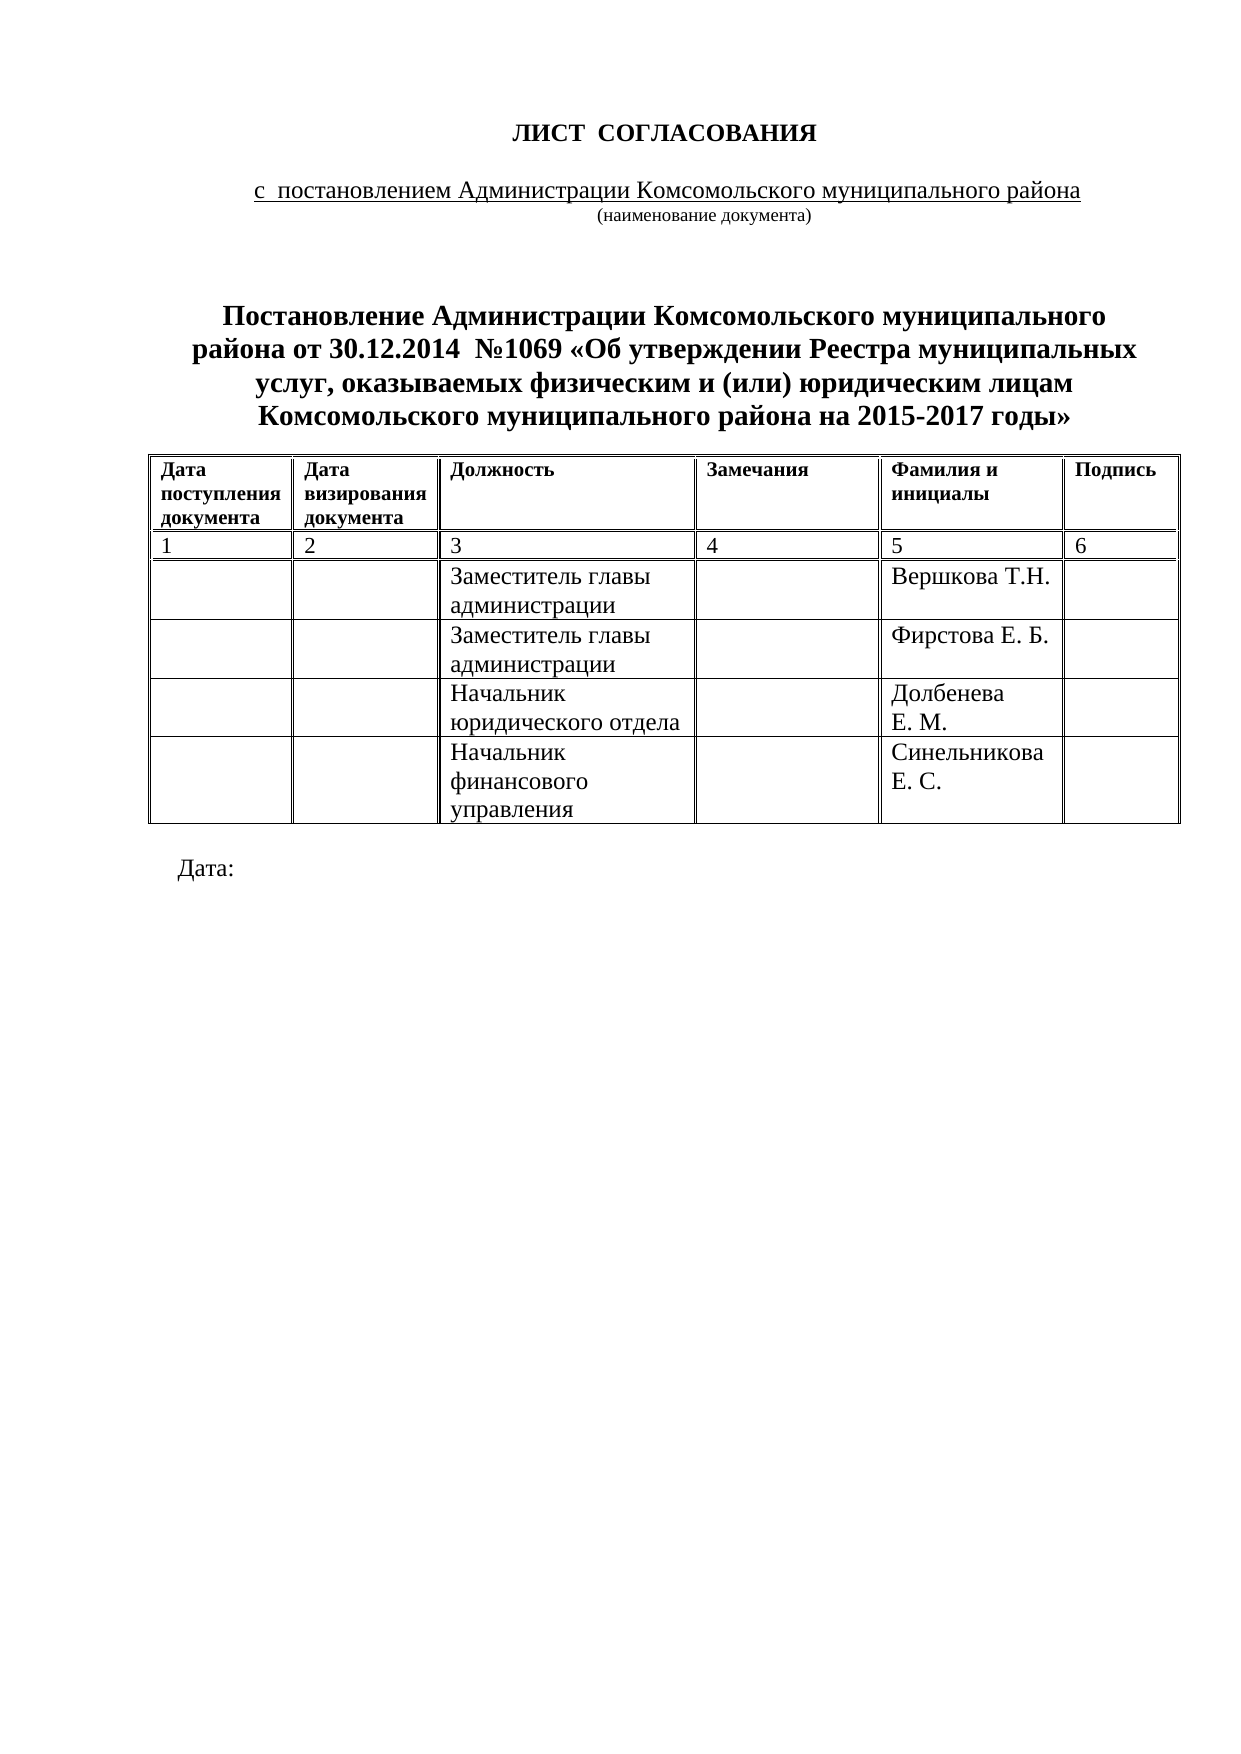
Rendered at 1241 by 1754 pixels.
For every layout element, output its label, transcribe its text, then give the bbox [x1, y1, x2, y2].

table_cell [151, 679, 291, 736]
table_cell [294, 679, 437, 736]
table_cell [1065, 679, 1178, 736]
table_cell [294, 620, 437, 677]
table_cell Синельникова Е. С. [882, 737, 1062, 823]
table_cell 2 [294, 532, 437, 558]
table_cell Фирстова Е. Б. [882, 620, 1062, 677]
table_cell [1065, 737, 1178, 823]
table_cell [151, 737, 291, 823]
table_cell 5 [882, 532, 1062, 558]
table_cell Вершкова Т.Н. [882, 561, 1062, 619]
table_cell Заместитель главы администрации [441, 561, 694, 619]
text Постановление Администрации Комсомольского муниципального района от 30.12.2014 №1069 «Об утверждении Реестра муниципальных услуг, оказываемых физическим и (или) юридическим лицам Комсомольского муниципального района на 2015-2017 годы» [177, 298, 1152, 432]
table_header Подпись [1064, 457, 1178, 529]
table_cell [697, 737, 878, 823]
table_cell 1 [149, 529, 293, 558]
text с постановлением Администрации Комсомольского муниципального района [177, 176, 1152, 204]
table_header Фамилия и инициалы [880, 457, 1063, 529]
table_cell Долбенева Е. М. [882, 679, 1062, 736]
table_header Замечания [695, 455, 880, 529]
table_header Дата визирования документа [293, 455, 439, 529]
table_cell [294, 561, 437, 619]
text Дата: [177, 853, 1152, 882]
table_cell Начальник финансового управления [441, 737, 694, 823]
table_cell [697, 561, 878, 619]
table_cell [1065, 620, 1178, 677]
table_cell [1064, 558, 1179, 619]
table_header Дата поступления документа [151, 455, 293, 529]
table_cell [697, 679, 878, 736]
text (наименование документа) [177, 204, 1152, 226]
table_cell 4 [697, 532, 878, 558]
table_cell Заместитель главы администрации [441, 620, 694, 677]
table_cell [149, 558, 293, 619]
table_cell [294, 737, 437, 823]
table_cell [151, 620, 291, 677]
table_header Должность [439, 457, 695, 529]
table_cell 3 [441, 532, 694, 558]
table_cell [697, 620, 878, 677]
table_cell 6 [1064, 529, 1179, 558]
table_cell Начальник юридического отдела [441, 679, 694, 736]
text ЛИСТ СОГЛАСОВАНИЯ [177, 118, 1152, 147]
